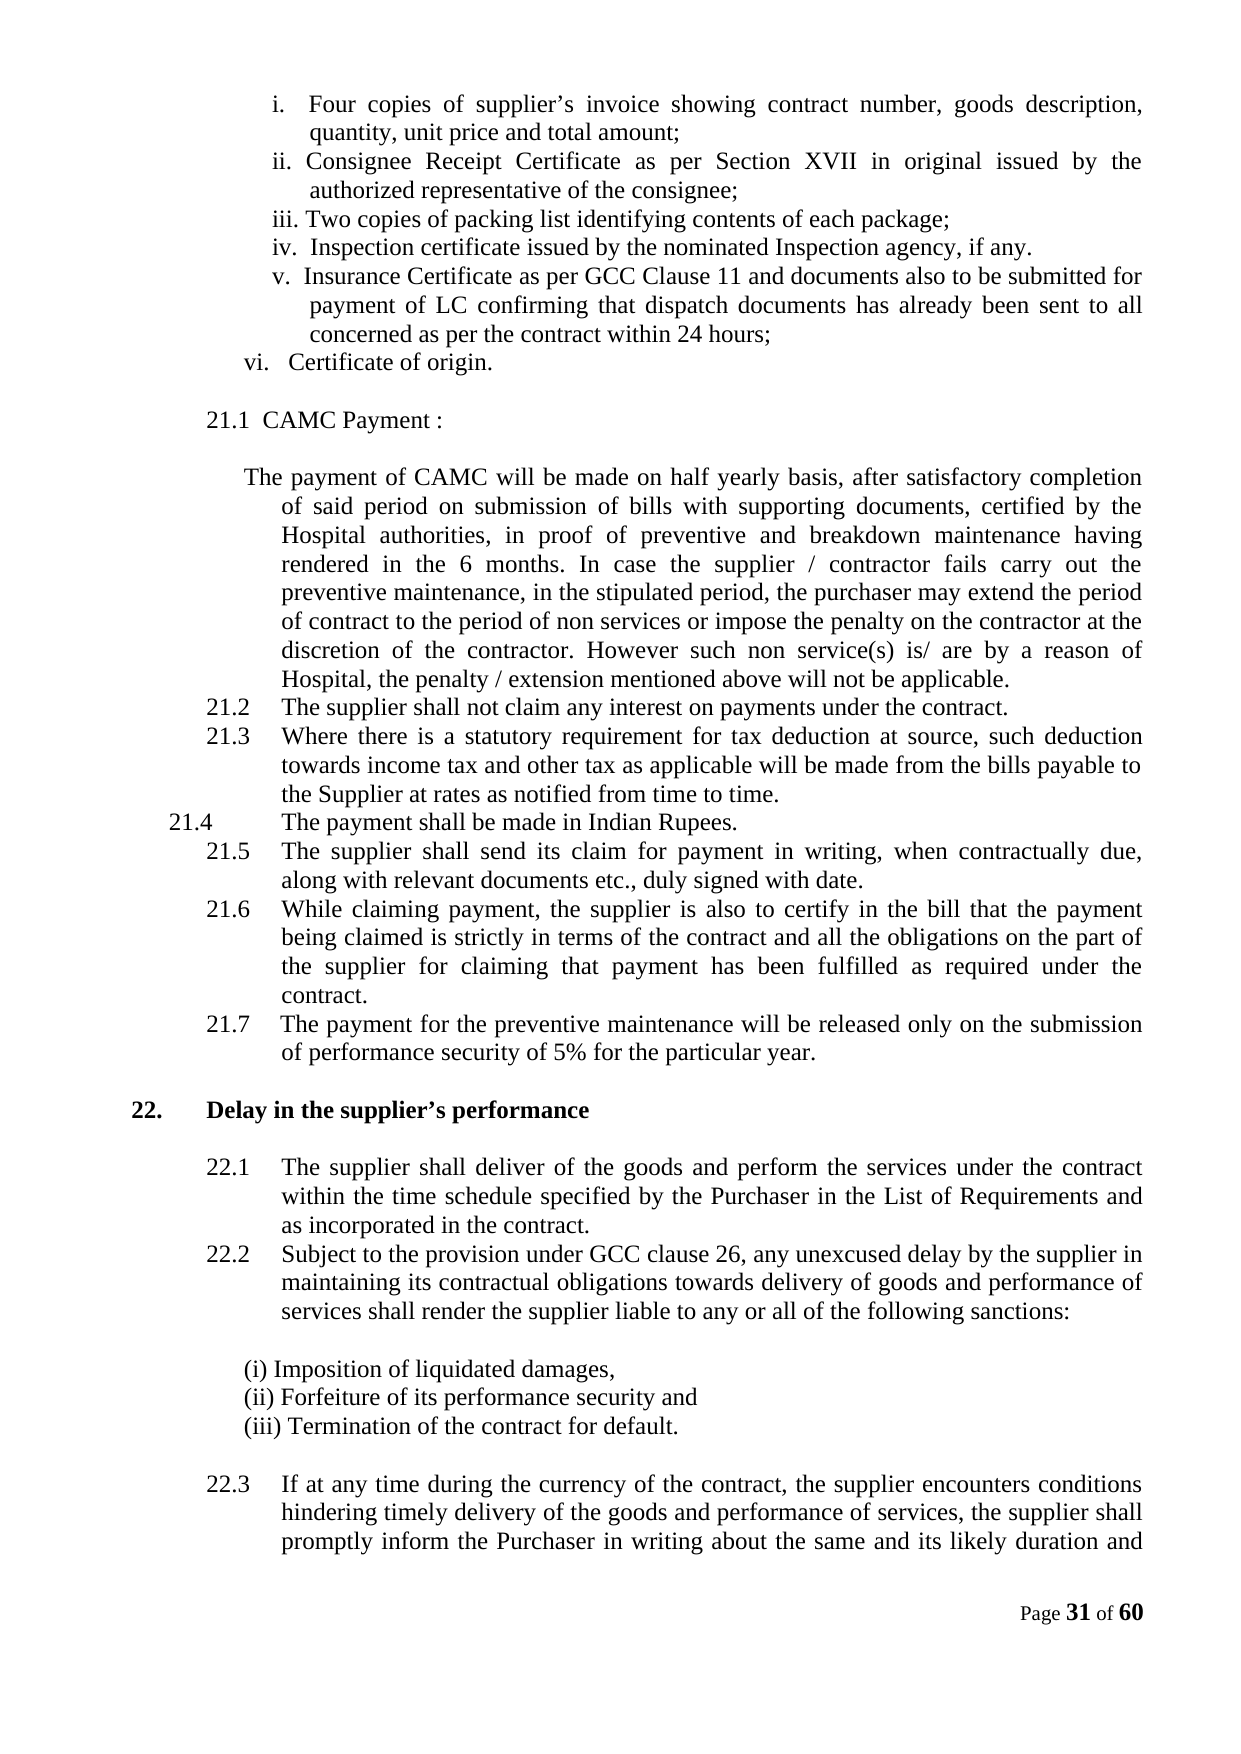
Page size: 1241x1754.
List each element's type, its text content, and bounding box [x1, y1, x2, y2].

text (i) Imposition of liquidated damages, [244, 1354, 1143, 1382]
text 22. Delay in the supplier’s performance [131, 1095, 1143, 1124]
list iv. Inspection certificate issued by the nominated Inspection agency, if any. [272, 232, 1143, 261]
list 21.2 The supplier shall not claim any interest on payments under the contract. [131, 692, 1143, 721]
text 21.7 The payment for the preventive maintenance will be released only on the submission of performance security of 5% for the particular year. [206, 1009, 1143, 1066]
list CAMC Payment : [206, 405, 1143, 434]
text 22.1 The supplier shall deliver of the goods and perform the services under the contract within the time schedule specified by the Purchaser in the List of Requirements and as incorporated in the contract. [206, 1152, 1143, 1239]
list The payment of CAMC will be made on half yearly basis, after satisfactory completion of said period on submission of bills with supporting documents, certified by the Hospital authorities, in proof of preventive and breakdown maintenance having rendered in the 6 months. In case the supplier / contractor fails carry out the preventive maintenance, in the stipulated period, the purchaser may extend the period of contract to the period of non services or impose the penalty on the contractor at the discretion of the contractor. However such non service(s) is/ are by a reason of Hospital, the penalty / extension mentioned above will not be applicable. [244, 462, 1143, 692]
text (ii) Forfeiture of its performance security and [244, 1382, 1143, 1411]
text 22.2 Subject to the provision under GCC clause 26, any unexcused delay by the supplier in maintaining its contractual obligations towards delivery of goods and performance of services shall render the supplier liable to any or all of the following sanctions: [206, 1239, 1143, 1325]
list iii. Two copies of packing list identifying contents of each package; [272, 204, 1143, 232]
list v. Insurance Certificate as per GCC Clause 11 and documents also to be submitted for payment of LC confirming that dispatch documents has already been sent to all concerned as per the contract within 24 hours; [272, 261, 1143, 347]
text 21.4 The payment shall be made in Indian Rupees. [169, 807, 1143, 836]
text 21.6 While claiming payment, the supplier is also to certify in the bill that the payment being claimed is strictly in terms of the contract and all the obligations on the part of the supplier for claiming that payment has been fulfilled as required under the contract. [206, 894, 1143, 1009]
list ii. Consignee Receipt Certificate as per Section XVII in original issued by the authorized representative of the consignee; [272, 146, 1143, 204]
text (iii) Termination of the contract for default. [244, 1411, 1143, 1440]
list vi. Certificate of origin. [244, 347, 1143, 376]
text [206, 1469, 1143, 1555]
text 21.5 The supplier shall send its claim for payment in writing, when contractually due, along with relevant documents etc., duly signed with date. [206, 836, 1143, 894]
list i. Four copies of supplier’s invoice showing contract number, goods description, quantity, unit price and total amount; [272, 89, 1143, 146]
list 21.3 Where there is a statutory requirement for tax deduction at source, such deduction towards income tax and other tax as applicable will be made from the bills payable to the Supplier at rates as notified from time to time. [131, 721, 1143, 807]
